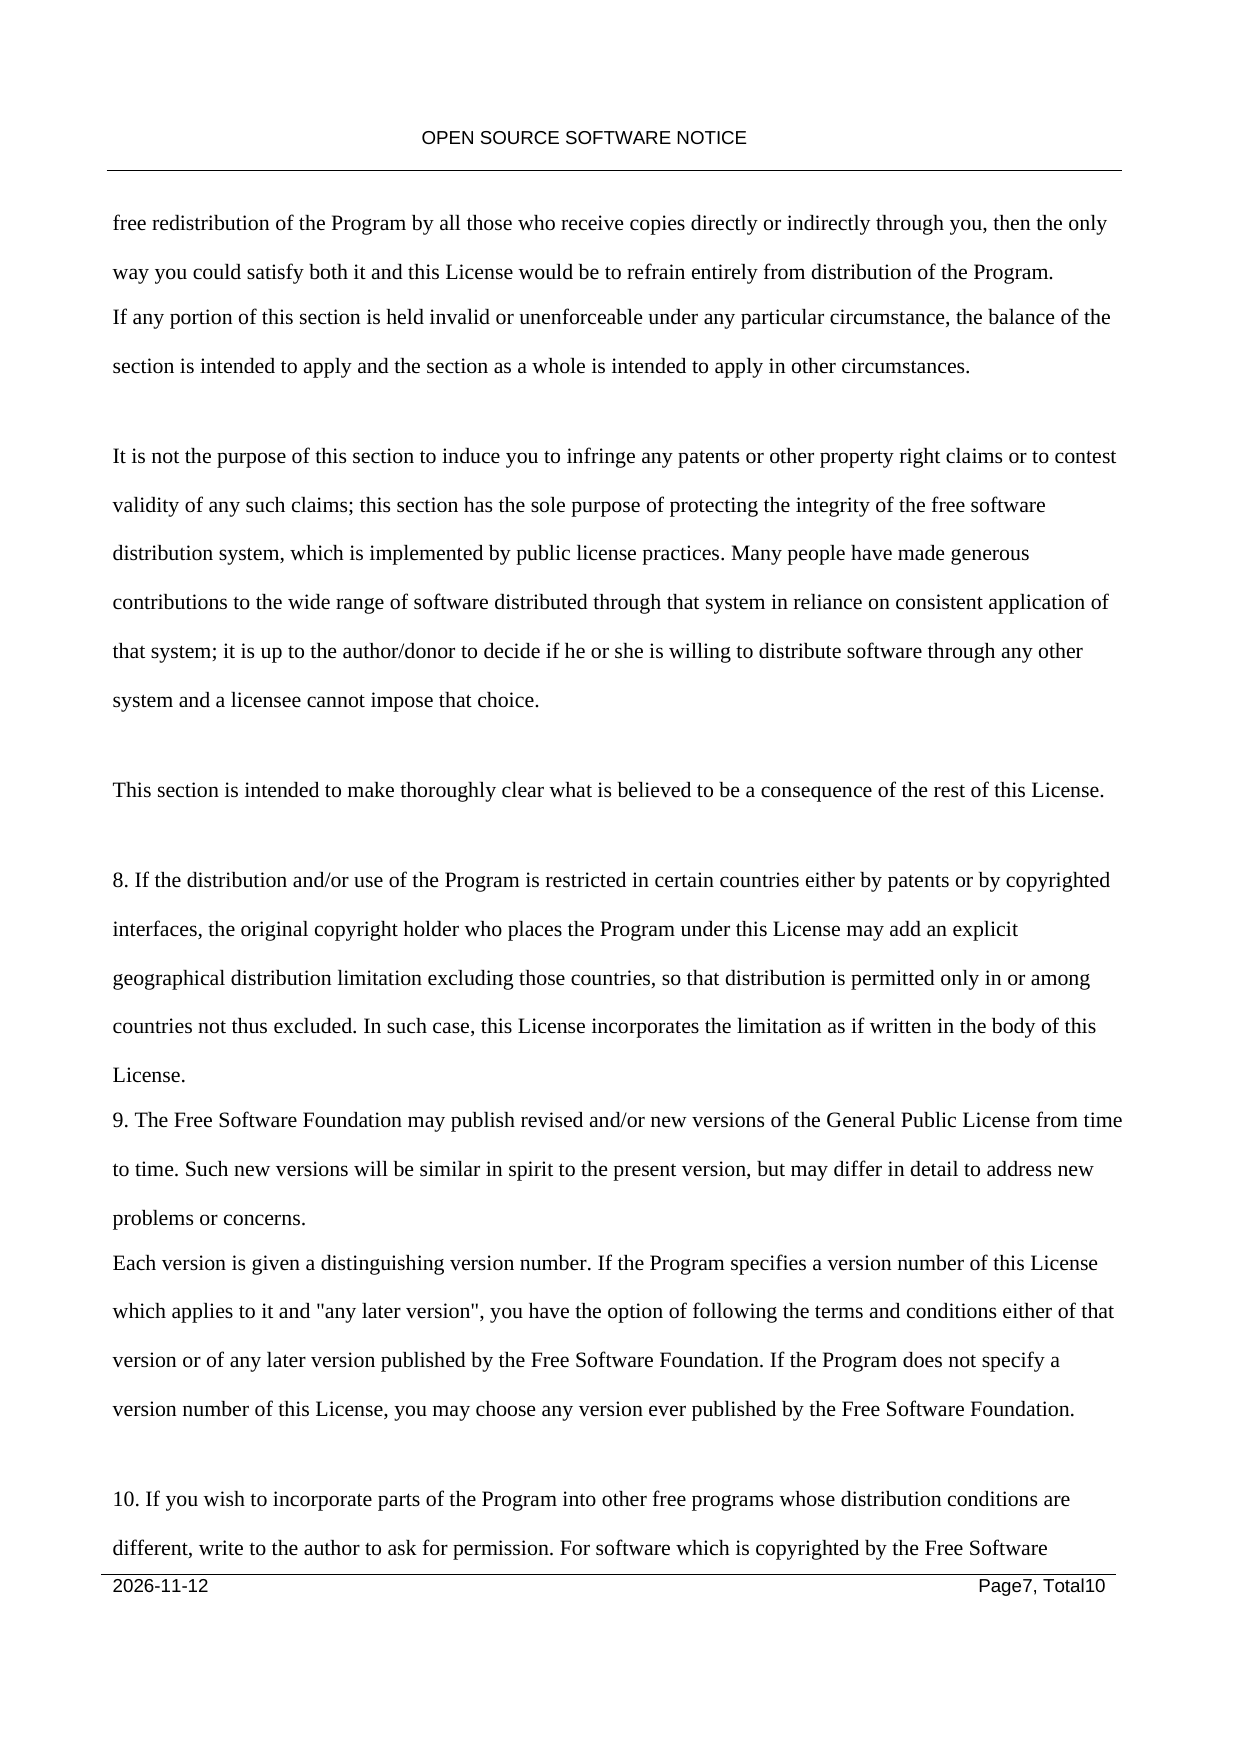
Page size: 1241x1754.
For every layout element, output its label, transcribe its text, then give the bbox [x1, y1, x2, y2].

text It is not the purpose of this section to induce you to infringe any patents or other property right claims or to contest validity of any such claims; this section has the sole purpose of protecting the integrity of the free software distribution system, which is implemented by public license practices. Many people have made generous contributions to the wide range of software distributed through that system in reliance on consistent application of that system; it is up to the author/donor to decide if he or she is willing to distribute software through any other system and a licensee cannot impose that choice. [112, 439, 1128, 715]
text 9. The Free Software Foundation may publish revised and/or new versions of the General Public License from time to time. Such new versions will be similar in spirit to the present version, but may differ in detail to address new problems or concerns. [112, 1103, 1128, 1233]
text 8. If the distribution and/or use of the Program is restricted in certain countries either by patents or by copyrighted interfaces, the original copyright holder who places the Program under this License may add an explicit geographical distribution limitation excluding those countries, so that distribution is permitted only in or among countries not thus excluded. In such case, this License incorporates the limitation as if written in the body of this License. [112, 863, 1128, 1091]
text Each version is given a distinguishing version number. If the Program specifies a version number of this License which applies to it and "any later version", you have the option of following the terms and conditions either of that version or of any later version published by the Free Software Foundation. If the Program does not specify a version number of this License, you may choose any version ever published by the Free Software Foundation. [112, 1246, 1128, 1425]
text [112, 206, 1128, 288]
text This section is intended to make thoroughly clear what is believed to be a consequence of the rest of this License. [112, 773, 1128, 806]
text If any portion of this section is held invalid or unenforceable under any particular circumstance, the balance of the section is intended to apply and the section as a whole is intended to apply in other circumstances. [112, 300, 1128, 381]
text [112, 1482, 1128, 1564]
